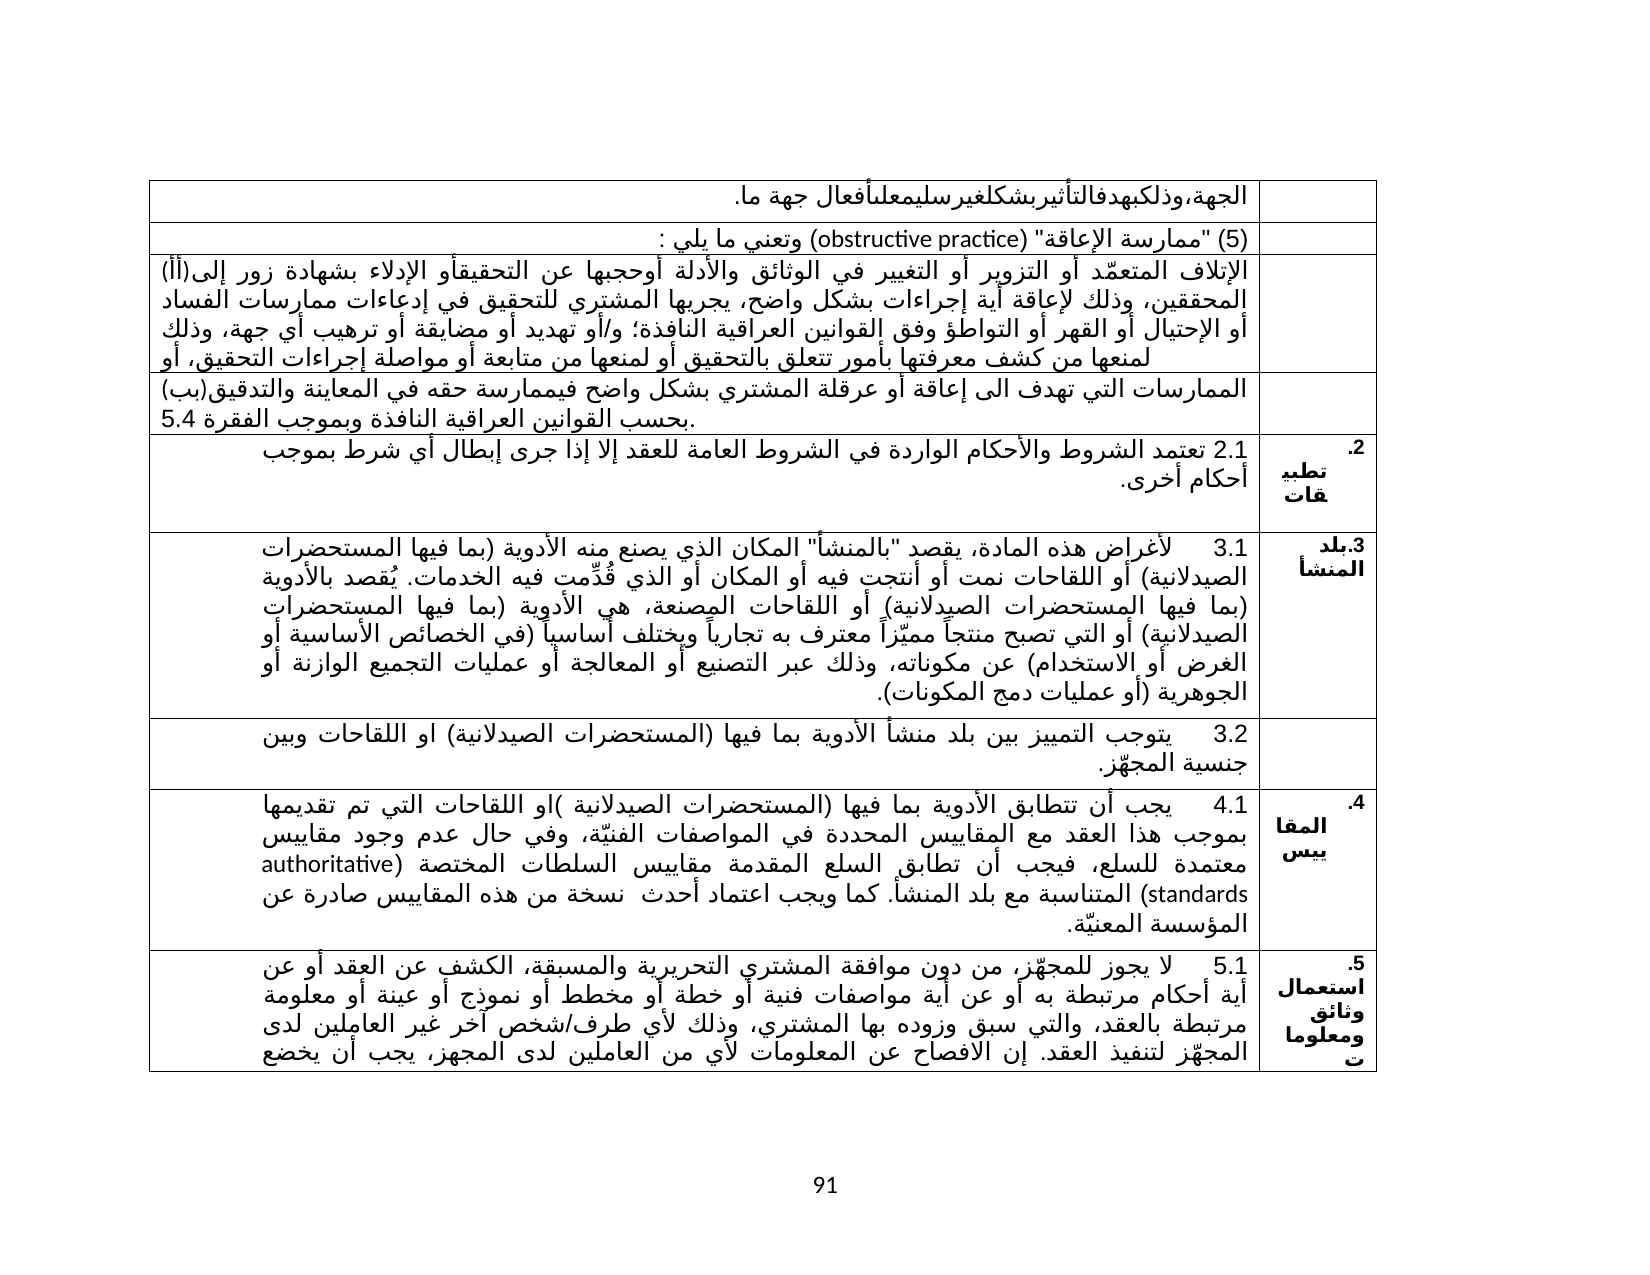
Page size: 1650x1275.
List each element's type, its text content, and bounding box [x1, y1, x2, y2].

table_cell 3.بلد المنشأ [1260, 533, 1376, 718]
table_cell 3.2 يتوجب التمييز بين بلد منشأ الأدوية بما فيها (المستحضرات الصيدلانية) او اللقاحات وبين جنسية المجهّز. [150, 719, 1259, 789]
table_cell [150, 181, 1259, 222]
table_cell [150, 951, 1259, 1071]
table_cell [1260, 373, 1376, 434]
table_cell 4. المقاييس [1260, 790, 1376, 950]
table_cell (بب)الممارسات التي تهدف الى إعاقة أو عرقلة المشتري بشكل واضح فيممارسة حقه في المعاينة والتدقيق بحسب القوانين العراقية النافذة وبموجب الفقرة 5.4. [150, 373, 1259, 434]
table_cell (5) "ممارسة الإعاقة" (obstructive practice) وتعني ما يلي : [150, 223, 1259, 254]
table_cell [1260, 951, 1376, 1071]
table_cell 3.1 لأغراض هذه المادة، يقصد "بالمنشأ" المكان الذي يصنع منه الأدوية (بما فيها المستحضرات الصيدلانية) أو اللقاحات نمت أو أنتجت فيه أو المكان أو الذي قُدِّمت فيه الخدمات. يُقصد بالأدوية (بما فيها المستحضرات الصيدلانية) أو اللقاحات المصنعة، هي الأدوية (بما فيها المستحضرات الصيدلانية) أو التي تصبح منتجاً مميّزاً معترف به تجارياً ويختلف أساسياً (في الخصائص الأساسية أو الغرض أو الاستخدام) عن مكوناته، وذلك عبر التصنيع أو المعالجة أو عمليات التجميع الوازنة أو الجوهرية (أو عمليات دمج المكونات). [150, 533, 1259, 718]
table_cell 2. تطبيقات [1260, 435, 1376, 532]
table_cell (أأ)الإتلاف المتعمّد أو التزوير أو التغيير في الوثائق والأدلة أوحجبها عن التحقيقأو الإدلاء بشهادة زور إلى المحققين، وذلك لإعاقة أية إجراءات بشكل واضح، يجريها المشتري للتحقيق في إدعاءات ممارسات الفساد أو الإحتيال أو القهر أو التواطؤ وفق القوانين العراقية النافذة؛ و/أو تهديد أو مضايقة أو ترهيب أي جهة، وذلك لمنعها من كشف معرفتها بأمور تتعلق بالتحقيق أو لمنعها من متابعة أو مواصلة إجراءات التحقيق، أو [150, 255, 1259, 372]
table_cell [1260, 719, 1376, 789]
table_cell [1260, 181, 1376, 222]
table_cell [1260, 255, 1376, 372]
table_cell 2.1 تعتمد الشروط والأحكام الواردة في الشروط العامة للعقد إلا إذا جرى إبطال أي شرط بموجب أحكام أخرى. [150, 435, 1259, 532]
table_cell [1260, 223, 1376, 254]
table_cell 4.1 يجب أن تتطابق الأدوية بما فيها (المستحضرات الصيدلانية )او اللقاحات التي تم تقديمها بموجب هذا العقد مع المقاييس المحددة في المواصفات الفنيّة، وفي حال عدم وجود مقاييس معتمدة للسلع، فيجب أن تطابق السلع المقدمة مقاييس السلطات المختصة (authoritative standards) المتناسبة مع بلد المنشأ. كما ويجب اعتماد أحدث نسخة من هذه المقاييس صادرة عن المؤسسة المعنيّة. [150, 790, 1259, 950]
